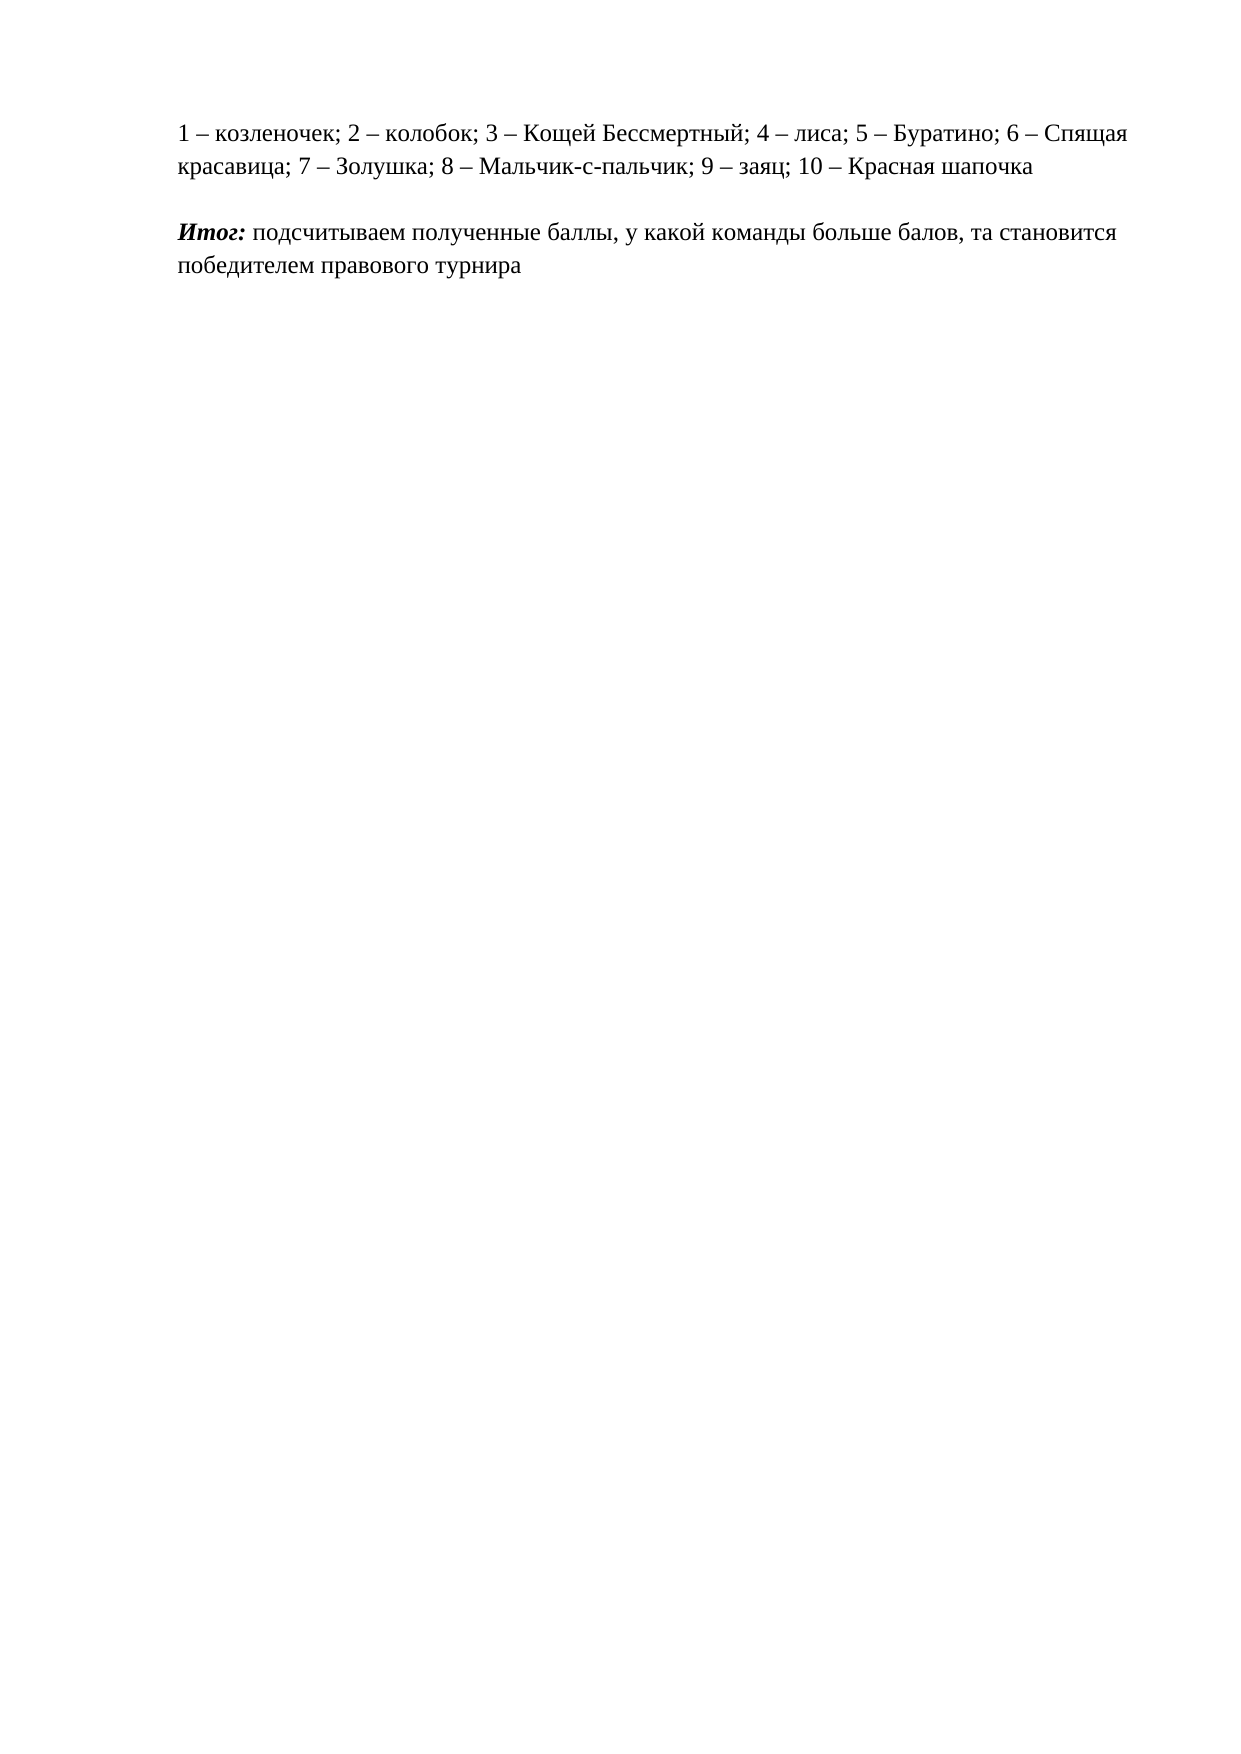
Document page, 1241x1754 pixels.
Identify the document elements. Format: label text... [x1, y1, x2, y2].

text 1 – козленочек; 2 – колобок; 3 – Кощей Бессмертный; 4 – лиса; 5 – Буратино; 6 – Спящая красавица; 7 – Золушка; 8 – Мальчик-с-пальчик; 9 – заяц; 10 – Красная шапочка [177, 118, 1152, 180]
text Итог: подсчитываем полученные баллы, у какой команды больше балов, та становится победителем правового турнира [177, 217, 1152, 279]
